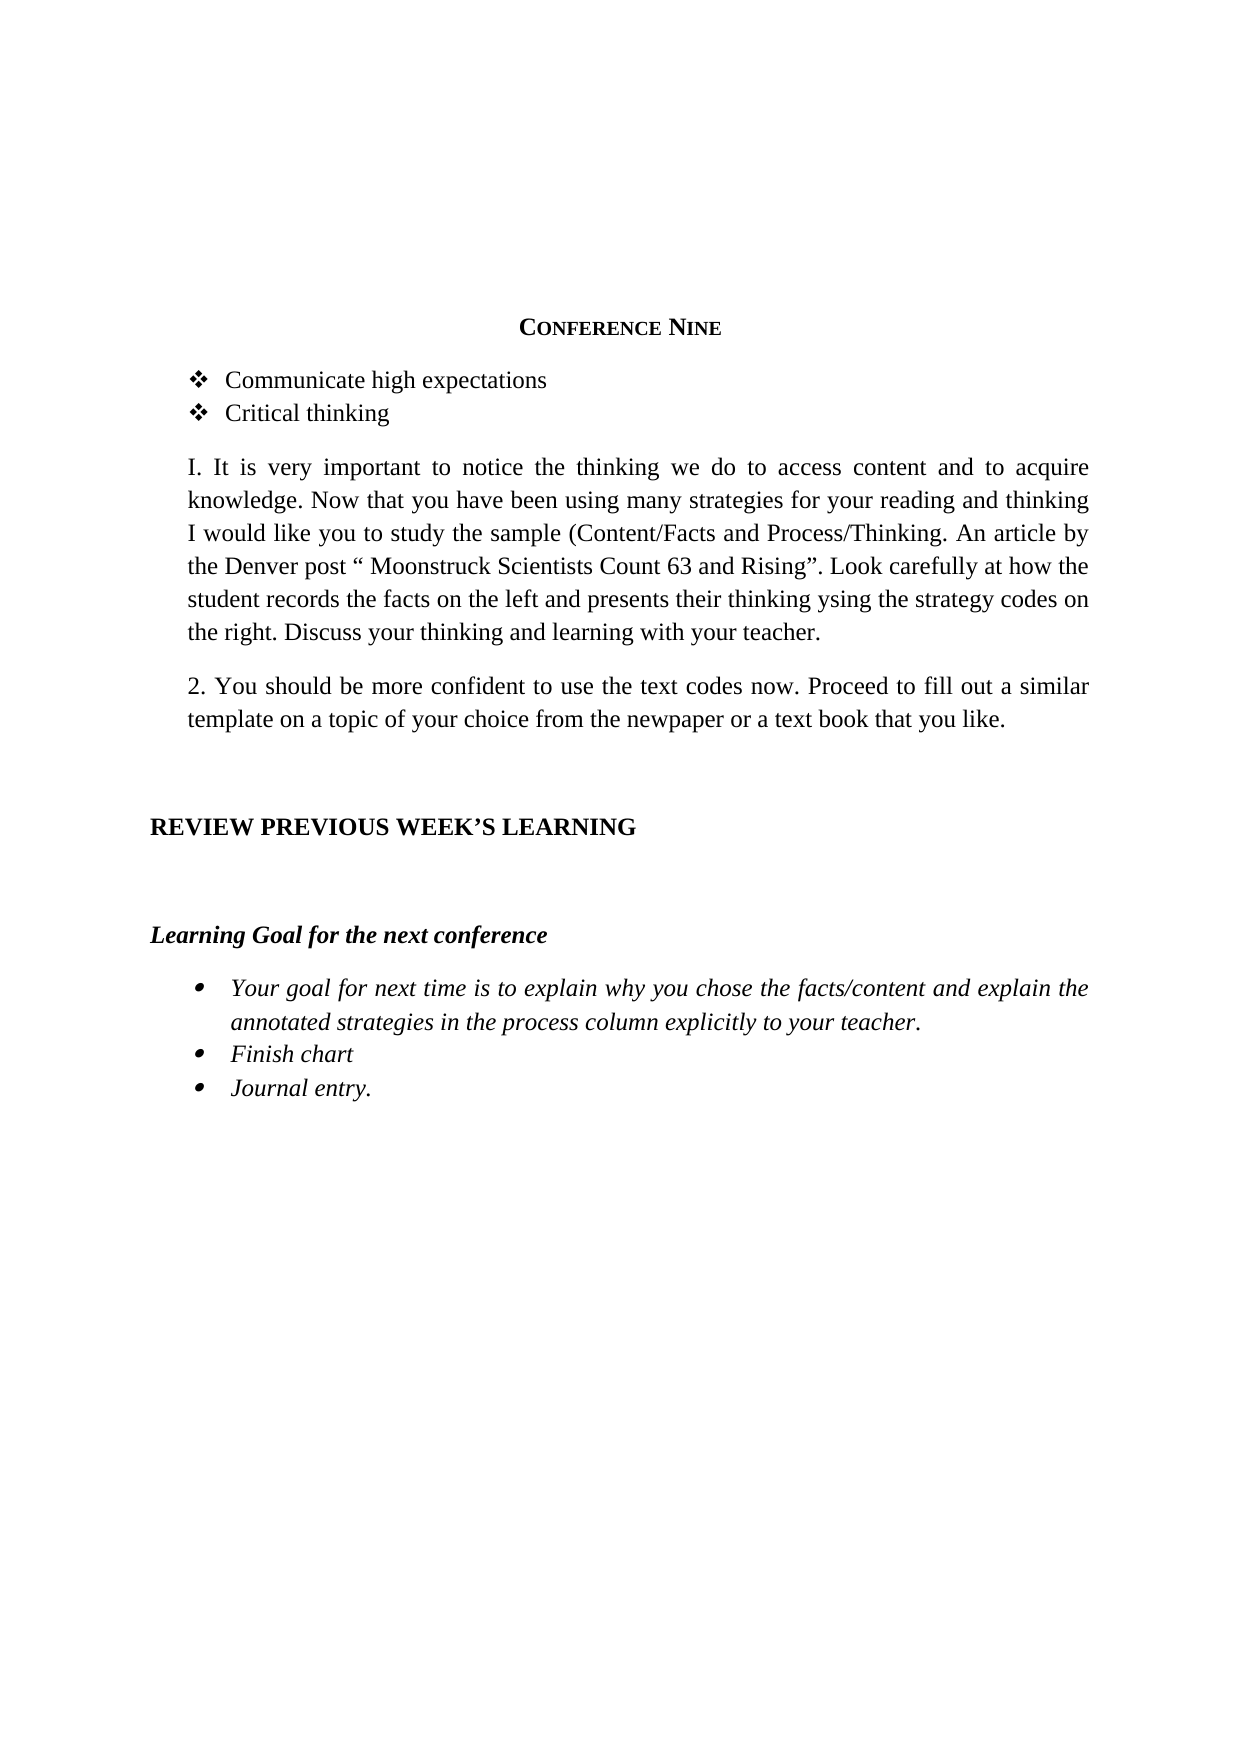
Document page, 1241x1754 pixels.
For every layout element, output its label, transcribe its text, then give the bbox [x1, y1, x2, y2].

text 2. You should be more confident to use the text codes now. Proceed to fill out a similar template on a topic of your choice from the newpaper or a text book that you like. [187, 671, 1090, 733]
text Conference Nine [150, 312, 1090, 340]
list Your goal for next time is to explain why you chose the facts/content and explain the annotated strategies in the process column explicitly to your teacher. [193, 973, 1090, 1035]
list Finish chart [193, 1039, 1090, 1068]
list Communicate high expectations [187, 365, 1090, 394]
text Learning Goal for the next conference [150, 920, 1090, 948]
text REVIEW PREVIOUS WEEK’S LEARNING [150, 812, 1090, 841]
text I. It is very important to notice the thinking we do to access content and to acquire knowledge. Now that you have been using many strategies for your reading and thinking I would like you to study the sample (Content/Facts and Process/Thinking. An article by the Denver post “ Moonstruck Scientists Count 63 and Rising”. Look carefully at how the student records the facts on the left and presents their thinking ysing the strategy codes on the right. Discuss your thinking and learning with your teacher. [187, 452, 1090, 646]
list Journal entry. [193, 1073, 1090, 1101]
list Critical thinking [187, 398, 1090, 427]
